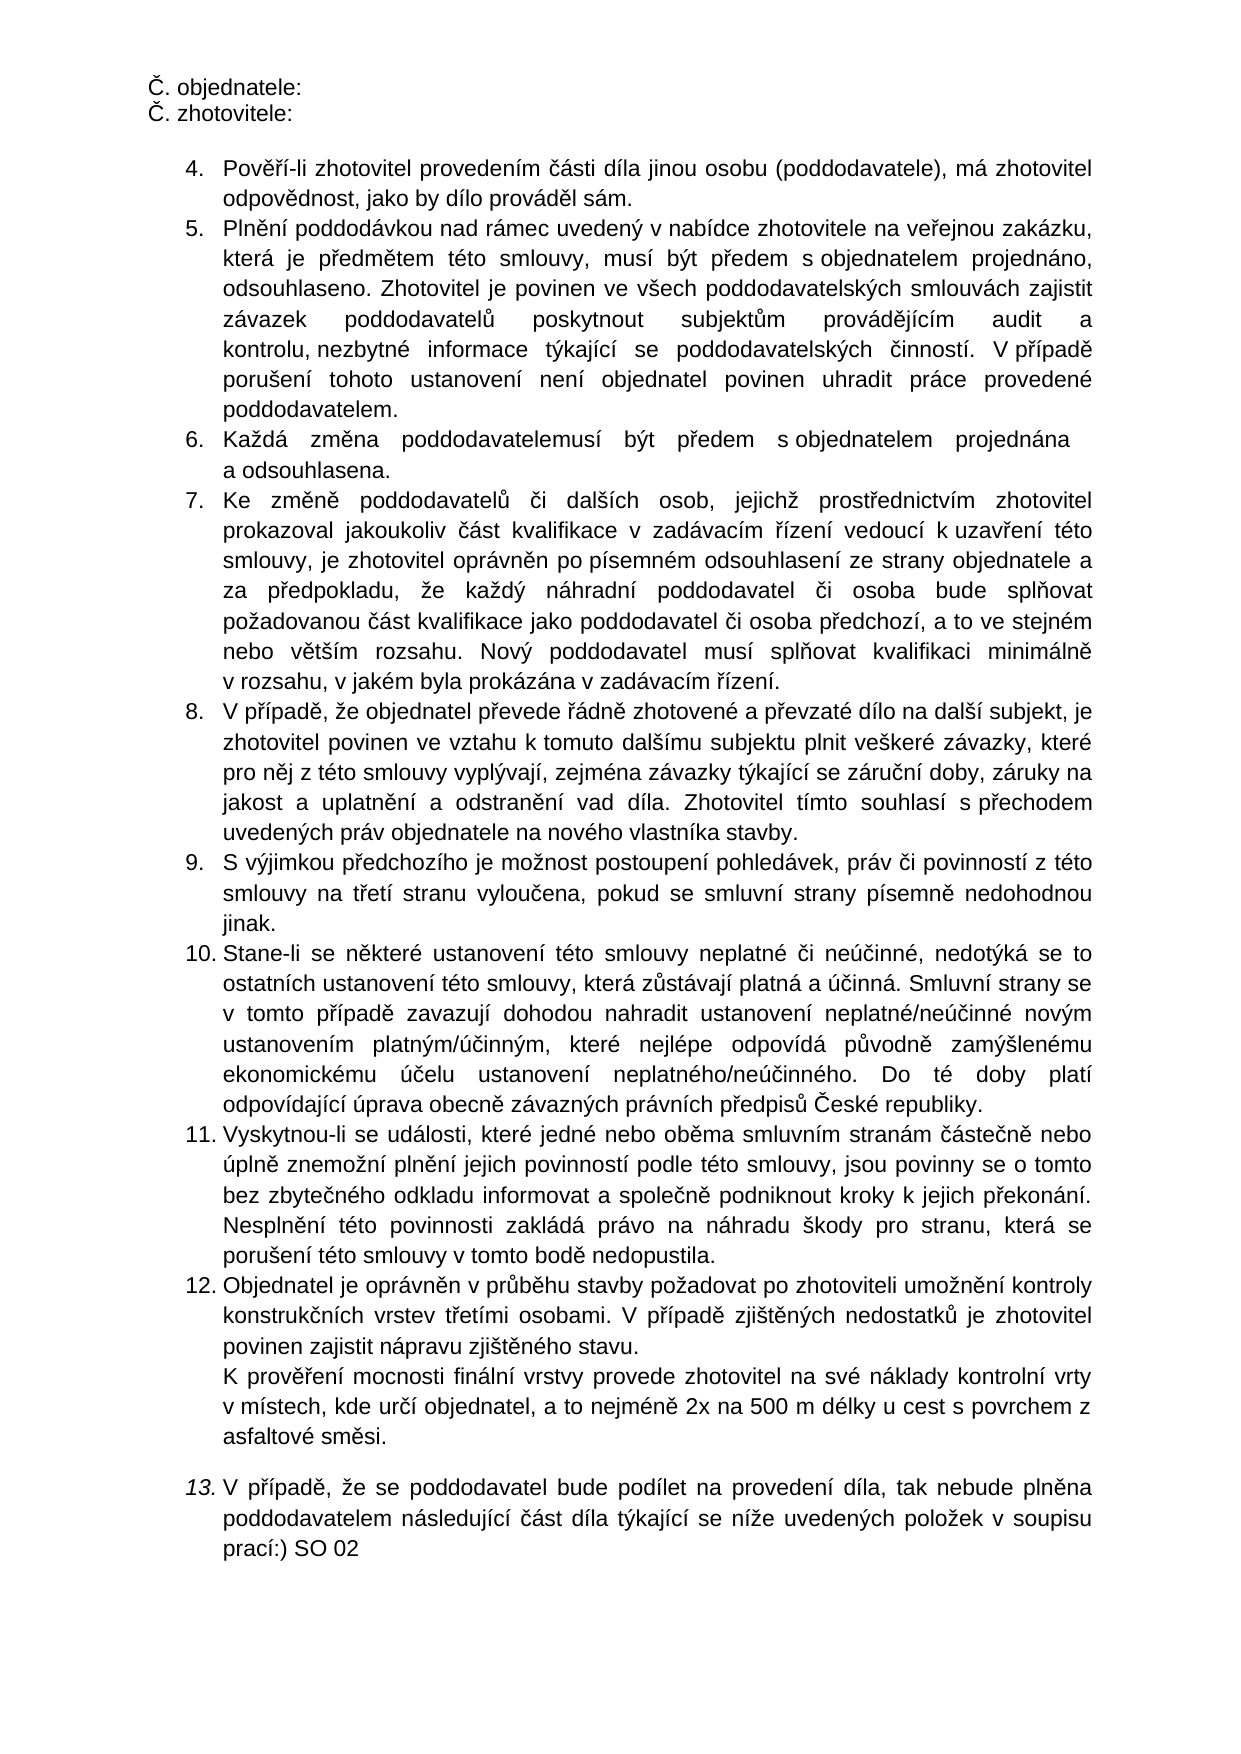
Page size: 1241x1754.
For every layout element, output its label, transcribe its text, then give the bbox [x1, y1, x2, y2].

list V případě, že objednatel převede řádně zhotovené a převzaté dílo na další subjekt, je zhotovitel povinen ve vztahu k tomuto dalšímu subjektu plnit veškeré závazky, které pro něj z této smlouvy vyplývají, zejména závazky týkající se záruční doby, záruky na jakost a uplatnění a odstranění vad díla. Zhotovitel tímto souhlasí s přechodem uvedených práv objednatele na nového vlastníka stavby. [185, 698, 1093, 845]
list V případě, že se poddodavatel bude podílet na provedení díla, tak nebude plněna poddodavatelem následující část díla týkající se níže uvedených položek v soupisu prací:) SO 02 [185, 1474, 1093, 1561]
list Stane-li se některé ustanovení této smlouvy neplatné či neúčinné, nedotýká se to ostatních ustanovení této smlouvy, která zůstávají platná a účinná. Smluvní strany se v tomto případě zavazují dohodou nahradit ustanovení neplatné/neúčinné novým ustanovením platným/účinným, které nejlépe odpovídá původně zamýšlenému ekonomickému účelu ustanovení neplatného/neúčinného. Do té doby platí odpovídající úprava obecně závazných právních předpisů České republiky. [185, 940, 1093, 1117]
list K prověření mocnosti finální vrstvy provede zhotovitel na své náklady kontrolní vrty v místech, kde určí objednatel, a to nejméně 2x na 500 m délky u cest s povrchem z asfaltové směsi. [223, 1363, 1093, 1449]
list Ke změně poddodavatelů či dalších osob, jejichž prostřednictvím zhotovitel prokazoval jakoukoliv část kvalifikace v zadávacím řízení vedoucí k uzavření této smlouvy, je zhotovitel oprávněn po písemném odsouhlasení ze strany objednatele a za předpokladu, že každý náhradní poddodavatel či osoba bude splňovat požadovanou část kvalifikace jako poddodavatel či osoba předchozí, a to ve stejném nebo větším rozsahu. Nový poddodavatel musí splňovat kvalifikaci minimálně v rozsahu, v jakém byla prokázána v zadávacím řízení. [185, 487, 1093, 694]
list Pověří-li zhotovitel provedením části díla jinou osobu (poddodavatele), má zhotovitel odpovědnost, jako by dílo prováděl sám. [185, 154, 1093, 211]
list S výjimkou předchozího je možnost postoupení pohledávek, práv či povinností z této smlouvy na třetí stranu vyloučena, pokud se smluvní strany písemně nedohodnou jinak. [185, 849, 1093, 936]
list Plnění poddodávkou nad rámec uvedený v nabídce zhotovitele na veřejnou zakázku, která je předmětem této smlouvy, musí být předem s objednatelem projednáno, odsouhlaseno. Zhotovitel je povinen ve všech poddodavatelských smlouvách zajistit závazek poddodavatelů poskytnout subjektům provádějícím audit a kontrolu, nezbytné informace týkající se poddodavatelských činností. V případě porušení tohoto ustanovení není objednatel povinen uhradit práce provedené poddodavatelem. [185, 215, 1093, 422]
list Každá změna poddodavatelemusí být předem s objednatelem projednána a odsouhlasena. [185, 426, 1093, 483]
list Objednatel je oprávněn v průběhu stavby požadovat po zhotoviteli umožnění kontroly konstrukčních vrstev třetími osobami. V případě zjištěných nedostatků je zhotovitel povinen zajistit nápravu zjištěného stavu. [185, 1272, 1093, 1359]
list Vyskytnou-li se události, které jedné nebo oběma smluvním stranám částečně nebo úplně znemožní plnění jejich povinností podle této smlouvy, jsou povinny se o tomto bez zbytečného odkladu informovat a společně podniknout kroky k jejich překonání. Nesplnění této povinnosti zakládá právo na náhradu škody pro stranu, která se porušení této smlouvy v tomto bodě nedopustila. [185, 1121, 1093, 1268]
